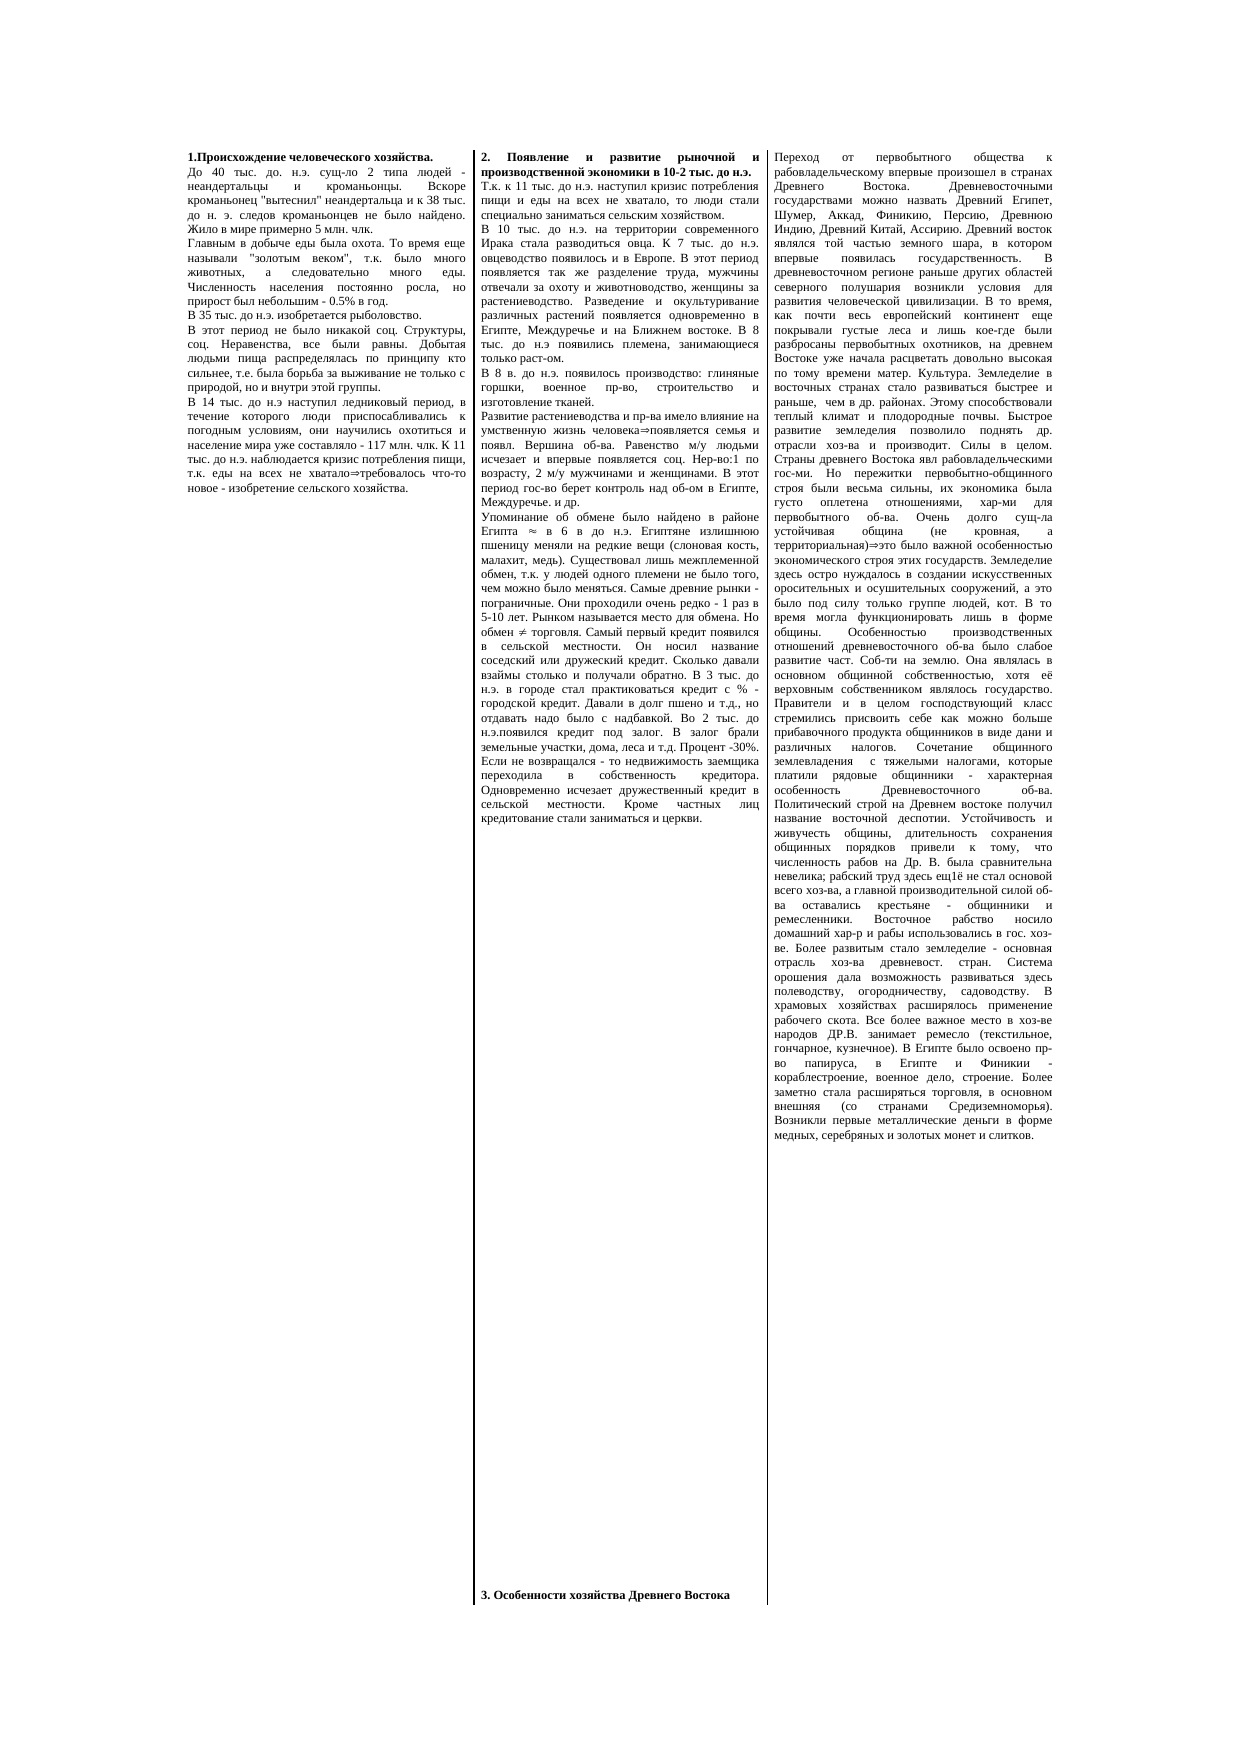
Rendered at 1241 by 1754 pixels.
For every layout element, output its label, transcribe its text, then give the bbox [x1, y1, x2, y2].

text В 14 тыс. до н.э наступил ледниковый период, в течение которого люди приспосабливались к погодным условиям, они научились охотиться и население мира уже составляло - 117 млн. члк. К 11 тыс. до н.э. наблюдается кризис потребления пищи, т.к. еды на всех не хваталотребовалось что-то новое - изобретение сельского хозяйства. [187, 394, 466, 495]
text Развитие растениеводства и пр-ва имело влияние на умственную жизнь человекапоявляется семья и появл. Вершина об-ва. Равенство м/у людьми исчезает и впервые появляется соц. Нер-во:1 по возрасту, 2 м/у мужчинами и женщинами. В этот период гос-во берет контроль над об-ом в Египте, Междуречье. и др. [481, 409, 759, 509]
text 1.Происхождение человеческого хозяйства. [187, 150, 466, 164]
text В этот период не было никакой соц. Структуры, соц. Неравенства, все были равны. Добытая людьми пища распределялась по принципу кто сильнее, т.е. была борьба за выживание не только с природой, но и внутри этой группы. [187, 322, 466, 394]
text В 8 в. до н.э. появилось производство: глиняные горшки, военное пр-во, строительство и изготовление тканей. [481, 366, 759, 409]
text Т.к. к 11 тыс. до н.э. наступил кризис потребления пищи и еды на всех не хватало, то люди стали специально заниматься сельским хозяйством. [481, 179, 759, 222]
text Упоминание об обмене было найдено в районе Египта в 6 в до н.э. Египтяне излишнюю пшеницу меняли на редкие вещи (слоновая кость, малахит, медь). Существовал лишь межплеменной обмен, т.к. у людей одного племени не было того, чем можно было меняться. Самые древние рынки - пограничные. Они проходили очень редко - 1 раз в 5-10 лет. Рынком называется место для обмена. Но обмен торговля. Самый первый кредит появился в сельской местности. Он носил название соседский или дружеский кредит. Сколько давали взаймы столько и получали обратно. В 3 тыс. до н.э. в городе стал практиковаться кредит с % - городской кредит. Давали в долг пшено и т.д., но отдавать надо было с надбавкой. Во 2 тыс. до н.э.появился кредит под залог. В залог брали земельные участки, дома, леса и т.д. Процент -30%. Если не возвращался - то недвижимость заемщика переходила в собственность кредитора. Одновременно исчезает дружественный кредит в сельской местности. Кроме частных лиц кредитование стали заниматься и церкви. [481, 509, 759, 826]
text Главным в добыче еды была охота. То время еще называли "золотым веком", т.к. было много животных, а следовательно много еды. Численность населения постоянно росла, но прирост был небольшим - 0.5% в год. [187, 236, 466, 308]
text До 40 тыс. до. н.э. сущ-ло 2 типа людей - неандертальцы и кроманьонцы. Вскоре кроманьонец "вытеснил" неандертальца и к 38 тыс. до н. э. следов кроманьонцев не было найдено. Жило в мире примерно 5 млн. члк. [187, 164, 466, 236]
text 3. Особенности хозяйства Древнего Востока [481, 1587, 759, 1602]
text 2. Появление и развитие рыночной и производственной экономики в 10-2 тыс. до н.э. [481, 150, 759, 179]
text В 10 тыс. до н.э. на территории современного Ирака стала разводиться овца. К 7 тыс. до н.э. овцеводство появилось и в Европе. В этот период появляется так же разделение труда, мужчины отвечали за охоту и животноводство, женщины за растениеводство. Разведение и окультуривание различных растений появляется одновременно в Египте, Междуречье и на Ближнем востоке. В 8 тыс. до н.э появились племена, занимающиеся только раст-ом. [481, 222, 759, 366]
text В 35 тыс. до н.э. изобретается рыболовство. [187, 308, 466, 322]
text Переход от первобытного общества к рабовладельческому впервые произошел в странах Древнего Востока. Древневосточными государствами можно назвать Древний Египет, Шумер, Аккад, Финикию, Персию, Древнюю Индию, Древний Китай, Ассирию. Древний восток являлся той частью земного шара, в котором впервые появилась государственность. В древневосточном регионе раньше других областей северного полушария возникли условия для развития человеческой цивилизации. В то время, как почти весь европейский континент еще покрывали густые леса и лишь кое-где были разбросаны первобытных охотников, на древнем Востоке уже начала расцветать довольно высокая по тому времени матер. Культура. Земледелие в восточных странах стало развиваться быстрее и раньше, чем в др. районах. Этому способствовали теплый климат и плодородные почвы. Быстрое развитие земледелия позволило поднять др. отрасли хоз-ва и производит. Силы в целом. Страны древнего Востока явл рабовладельческими гос-ми. Но пережитки первобытно-общинного строя были весьма сильны, их экономика была густо оплетена отношениями, хар-ми для первобытного об-ва. Очень долго сущ-ла устойчивая община (не кровная, а территориальная)это было важной особенностью экономического строя этих государств. Земледелие здесь остро нуждалось в создании искусственных оросительных и осушительных сооружений, а это было под силу только группе людей, кот. В то время могла функционировать лишь в форме общины. Особенностью производственных отношений древневосточного об-ва было слабое развитие част. Соб-ти на землю. Она являлась в основном общинной собственностью, хотя её верховным собственником являлось государство. Правители и в целом господствующий класс стремились присвоить себе как можно больше прибавочного продукта общинников в виде дани и различных налогов. Сочетание общинного землевладения с тяжелыми налогами, которые платили рядовые общинники - характерная особенность Древневосточного об-ва. Политический строй на Древнем востоке получил название восточной деспотии. Устойчивость и живучесть общины, длительность сохранения общинных порядков привели к тому, что численность рабов на Др. В. была сравнительна невелика; рабский труд здесь ещ1ё не стал основой всего хоз-ва, а главной производительной силой об-ва оставались крестьяне - общинники и ремесленники. Восточное рабство носило домашний хар-р и рабы использовались в гос. хоз-ве. Более развитым стало земледелие - основная отрасль хоз-ва древневост. стран. Система орошения дала возможность развиваться здесь полеводству, огородничеству, садоводству. В храмовых хозяйствах расширялось применение рабочего скота. Все более важное место в хоз-ве народов ДР.В. занимает ремесло (текстильное, гончарное, кузнечное). В Египте было освоено пр-во папируса, в Египте и Финикии - кораблестроение, военное дело, строение. Более заметно стала расширяться торговля, в основном внешняя (со странами Средиземноморья). Возникли первые металлические деньги в форме медных, серебряных и золотых монет и слитков. [774, 150, 1053, 1142]
